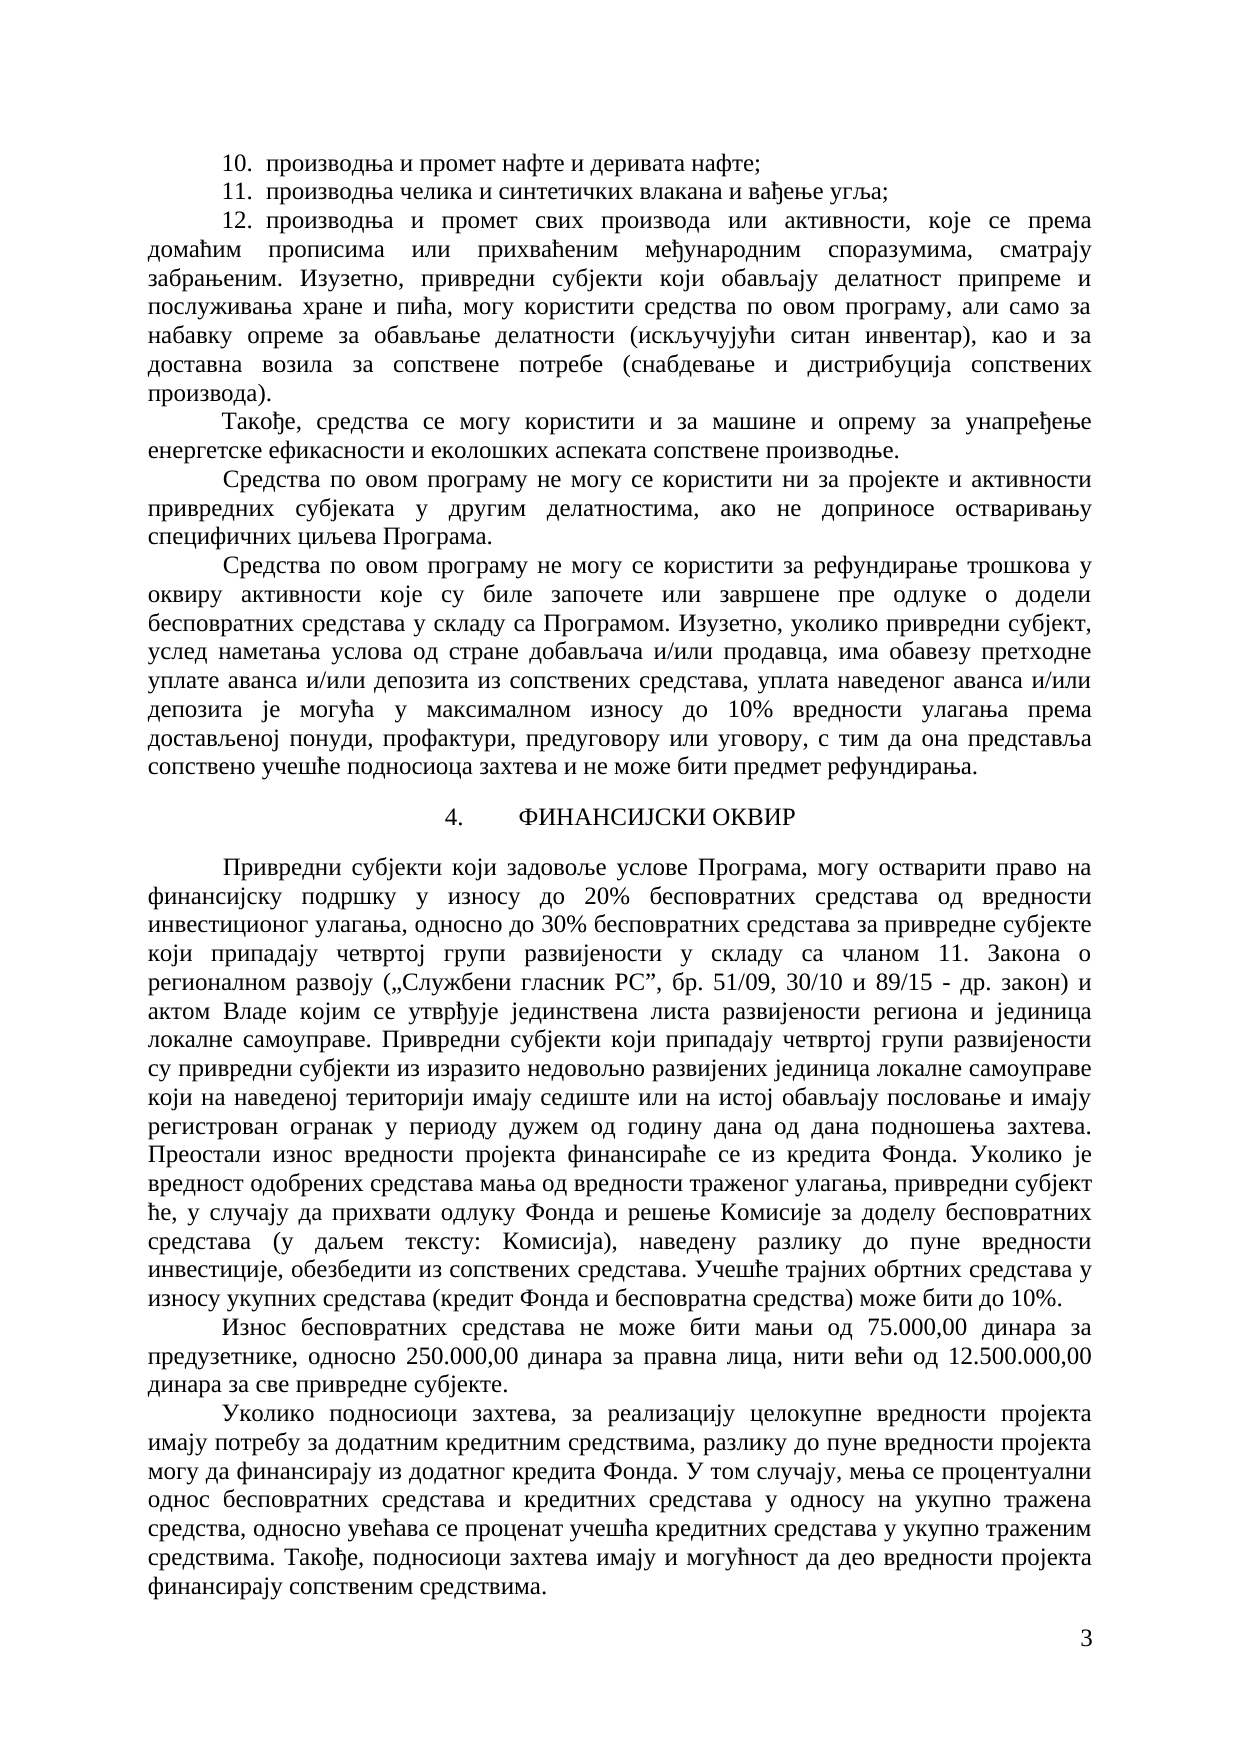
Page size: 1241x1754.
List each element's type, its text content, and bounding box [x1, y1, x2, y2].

list производња и промет нафте и деривата нафте; [148, 148, 1093, 176]
text Средства по овом програму не могу се користити ни за пројекте и активности привредних субјеката у другим делатностима, ако не доприносе остваривању специфичних циљева Програма. [148, 464, 1093, 550]
text Средства по овом програму не могу се користити за рефундирање трошкова у оквиру активности које су биле започете или завршене пре одлуке о додели бесповратних средстава у складу са Програмом. Изузетно, уколико привредни субјект, услед наметања услова од стране добављача и/или продавца, има обавезу претходне уплате аванса и/или депозита из сопствених средстава, уплата наведеног аванса и/или депозита је могућа у максималном износу до 10% вредности улагања према достављеној понуди, профактури, предуговору или уговору, с тим да она представља сопствено учешће подносиоца захтева и не може бити предмет рефундирања. [148, 550, 1093, 780]
list производња челика и синтетичких влакана и вађење угља; [148, 176, 1093, 205]
text Износ бесповратних средстава не може бити мањи од 75.000,00 динара за предузетнике, односно 250.000,00 динара за правна лица, нити већи од 12.500.000,00 динара за све привредне субјекте. [148, 1312, 1093, 1398]
list ФИНАНСИЈСКИ ОКВИР [148, 802, 1093, 830]
text Уколико подносиоци захтева, за реализацију целокупне вредности пројекта имају потребу за додатним кредитним средствима, разлику до пуне вредности пројекта могу да финансирају из додатног кредита Фонда. У том случају, мења се процентуални однос бесповратних средстава и кредитних средстава у односу на укупно тражена средства, односно увећава се проценат учешћа кредитних средстава у укупно траженим средствима. Такође, подносиоци захтева имају и могућност да део вредности пројекта финансирају сопственим средствима. [148, 1398, 1093, 1599]
text Привредни субјекти који задовоље услове Програма, могу остварити право на финансијску подршку у износу до 20% бесповратних средстава од вредности инвестиционог улагања, односно до 30% бесповратних средстава за привредне субјекте који припадају четвртој групи развијености у складу са чланом 11. Закона о регионалном развоју („Службени гласник РС”, бр. 51/09, 30/10 и 89/15 - др. закон) и актом Владе којим се утврђује јединствена листа развијености региона и јединица локалне самоуправе. Привредни субјекти који припадају четвртој групи развијености су привредни субјекти из изразито недовољно развијених јединица локалне самоуправе који на наведеној територији имају седиште или на истој обављају пословање и имају регистрован огранак у периоду дужем од годину дана од дана подношења захтева. Преостали износ вредности пројекта финансираће се из кредита Фонда. Уколико је вредност одобрених средстава мања од вредности траженог улагања, привредни субјект ће, у случају да прихвати одлуку Фонда и решење Комисије за доделу бесповратних средстава (у даљем тексту: Комисија), наведену разлику до пуне вредности инвестиције, обезбедити из сопствених средстава. Учешће трајних обртних средстава у износу укупних средстава (кредит Фонда и бесповратна средства) може бити до 10%. [148, 852, 1093, 1312]
list производња и промет свих производа или активности, које се према домаћим прописима или прихваћеним међународним споразумима, сматрају забрањеним. Изузетно, привредни субјекти који обављају делатност припреме и послуживања хране и пића, могу користити средства по овом програму, али само за набавку опреме за обављање делатности (искључујући ситан инвентар), као и за доставна возила за сопствене потребе (снабдевање и дистрибуција сопствених производа). [148, 205, 1093, 406]
text Такође, средства се могу користити и за машине и опрему за унапређење енергетске ефикасности и еколошких аспеката сопствене производње. [148, 406, 1093, 464]
